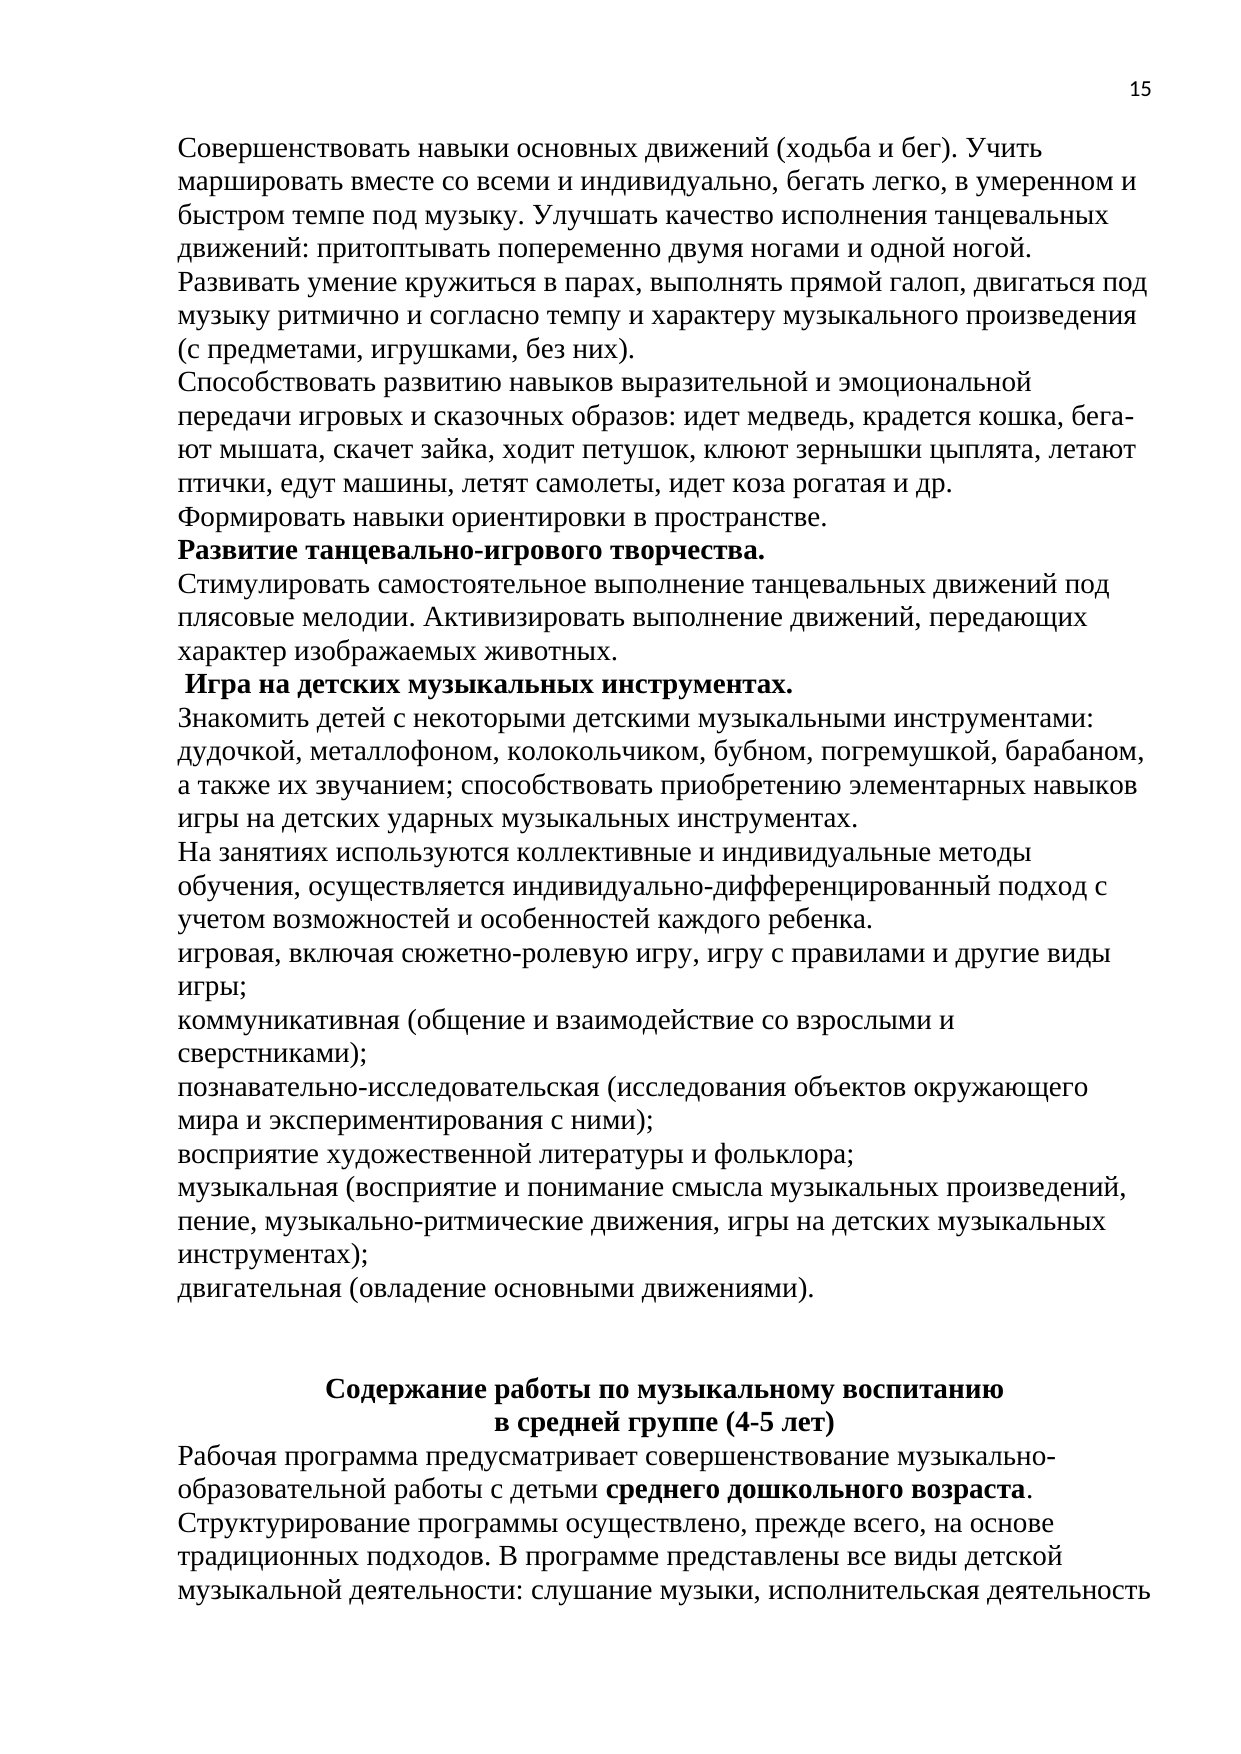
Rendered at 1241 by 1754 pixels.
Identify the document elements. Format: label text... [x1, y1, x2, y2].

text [177, 1438, 1152, 1606]
text двигательная (овладение основными движениями). [177, 1270, 1152, 1304]
text Стимулировать самостоятельное выполнение танцевальных движений под плясовые мелодии. Активизировать выполнение движений, передающих характер изображаемых животных. [177, 566, 1152, 666]
text игровая, включая сюжетно-ролевую игру, игру с правилами и другие виды игры; [177, 935, 1152, 1002]
text На занятиях используются коллективные и индивидуальные методы обучения, осуществляется индивидуально-дифференцированный подход с учетом возможностей и особенностей каждого ребенка. [177, 834, 1152, 935]
text Содержание работы по музыкальному воспитанию [177, 1371, 1152, 1404]
text в средней группе (4-5 лет) [177, 1404, 1152, 1438]
text Знакомить детей с некоторыми детскими музыкальными инструментами: дудочкой, металлофоном, колокольчиком, бубном, погремушкой, барабаном, а также их звучанием; способствовать приобретению элементарных навыков игры на детских ударных музыкальных инструментах. [177, 700, 1152, 834]
text восприятие художественной литературы и фольклора; [177, 1136, 1152, 1169]
text коммуникативная (общение и взаимодействие со взрослыми и сверстниками); [177, 1002, 1152, 1069]
text музыкальная (восприятие и понимание смысла музыкальных произведений, пение, музыкально-ритмические движения, игры на детских музыкальных инструментах); [177, 1169, 1152, 1270]
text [177, 130, 1152, 364]
text Игра на детских музыкальных инструментах. [177, 666, 1152, 700]
text познавательно-исследовательская (исследования объектов окружающего мира и экспериментирования с ними); [177, 1069, 1152, 1136]
text Способствовать развитию навыков выразительной и эмоциональной передачи игровых и сказочных образов: идет медведь, крадется кошка, бегают мышата, скачет зайка, ходит петушок, клюют зернышки цыплята, летают птички, едут машины, летят самолеты, идет коза рогатая и др. [177, 364, 1152, 499]
text Формировать навыки ориентировки в пространстве. [177, 499, 1152, 532]
text Развитие танцевально-игрового творчества. [177, 532, 1152, 566]
